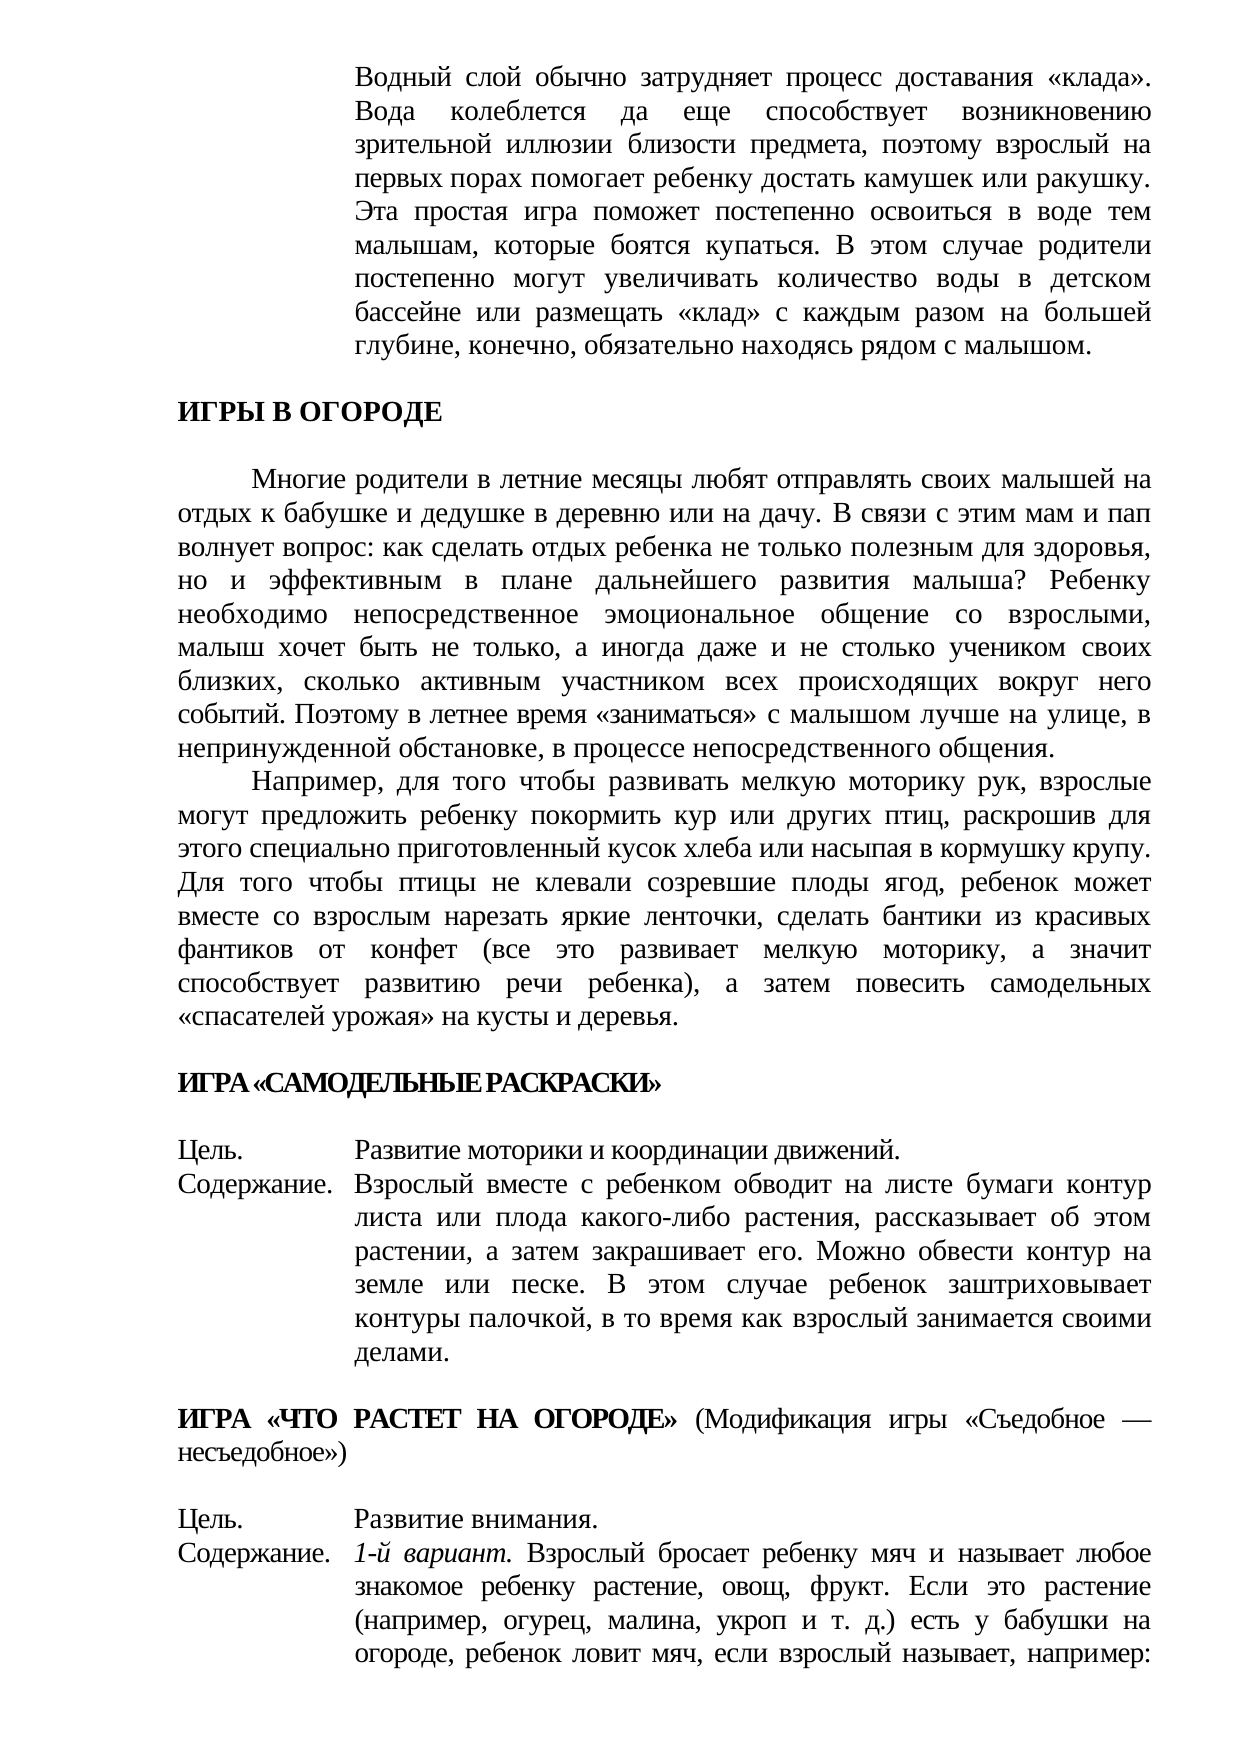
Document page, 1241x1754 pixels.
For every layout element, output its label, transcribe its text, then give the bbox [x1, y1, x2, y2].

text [177, 1535, 1152, 1669]
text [177, 59, 1152, 361]
text Например, для того чтобы развивать мелкую моторику рук, взрослые могут предложить ребенку покормить кур или других птиц, раскрошив для этого специально приготовленный кусок хлеба или насыпая в кормушку крупу. Для того чтобы птицы не клевали созревшие плоды ягод, ребенок может вместе со взрослым нарезать яркие ленточки, сделать бантики из красивых фантиков от конфет (все это развивает мелкую моторику, а значит способствует развитию речи ребенка), а затем повесить самодельных «спасателей урожая» на кусты и деревья. [177, 763, 1152, 1032]
text Содержание. Взрослый вместе с ребенком обводит на листе бумаги контур листа или плода какого-либо растения, рассказывает об этом растении, а затем закрашивает его. Можно обвести контур на земле или песке. В этом случае ребенок заштриховывает контуры палочкой, в то время как взрослый занимается своими делами. [177, 1166, 1152, 1367]
text ИГРЫ В ОГОРОДЕ [177, 394, 1152, 428]
text ИГРА «ЧТО РАСТЕТ НА ОГОРОДЕ» (Модификация игры «Съедобное — несъедобное») [177, 1401, 1152, 1468]
text Цель. Развитие моторики и координации движений. [177, 1132, 1152, 1166]
text Многие родители в летние месяцы любят отправлять своих малышей на отдых к бабушке и дедушке в деревню или на дачу. В связи с этим мам и пап волнует вопрос: как сделать отдых ребенка не только полезным для здоровья, но и эффективным в плане дальнейшего развития малыша? Ребенку необходимо непосредственное эмоциональное общение со взрослыми, малыш хочет быть не только, а иногда даже и не столько учеником своих близких, сколько активным участником всех происходящих вокруг него событий. Поэтому в летнее время «заниматься» с малышом лучше на улице, в непринужденной обстановке, в процессе непосредственного общения. [177, 462, 1152, 763]
text Цель. Развитие внимания. [177, 1501, 1152, 1535]
text ИГРА «САМОДЕЛЬНЫЕ РАСКРАСКИ» [177, 1065, 1152, 1099]
